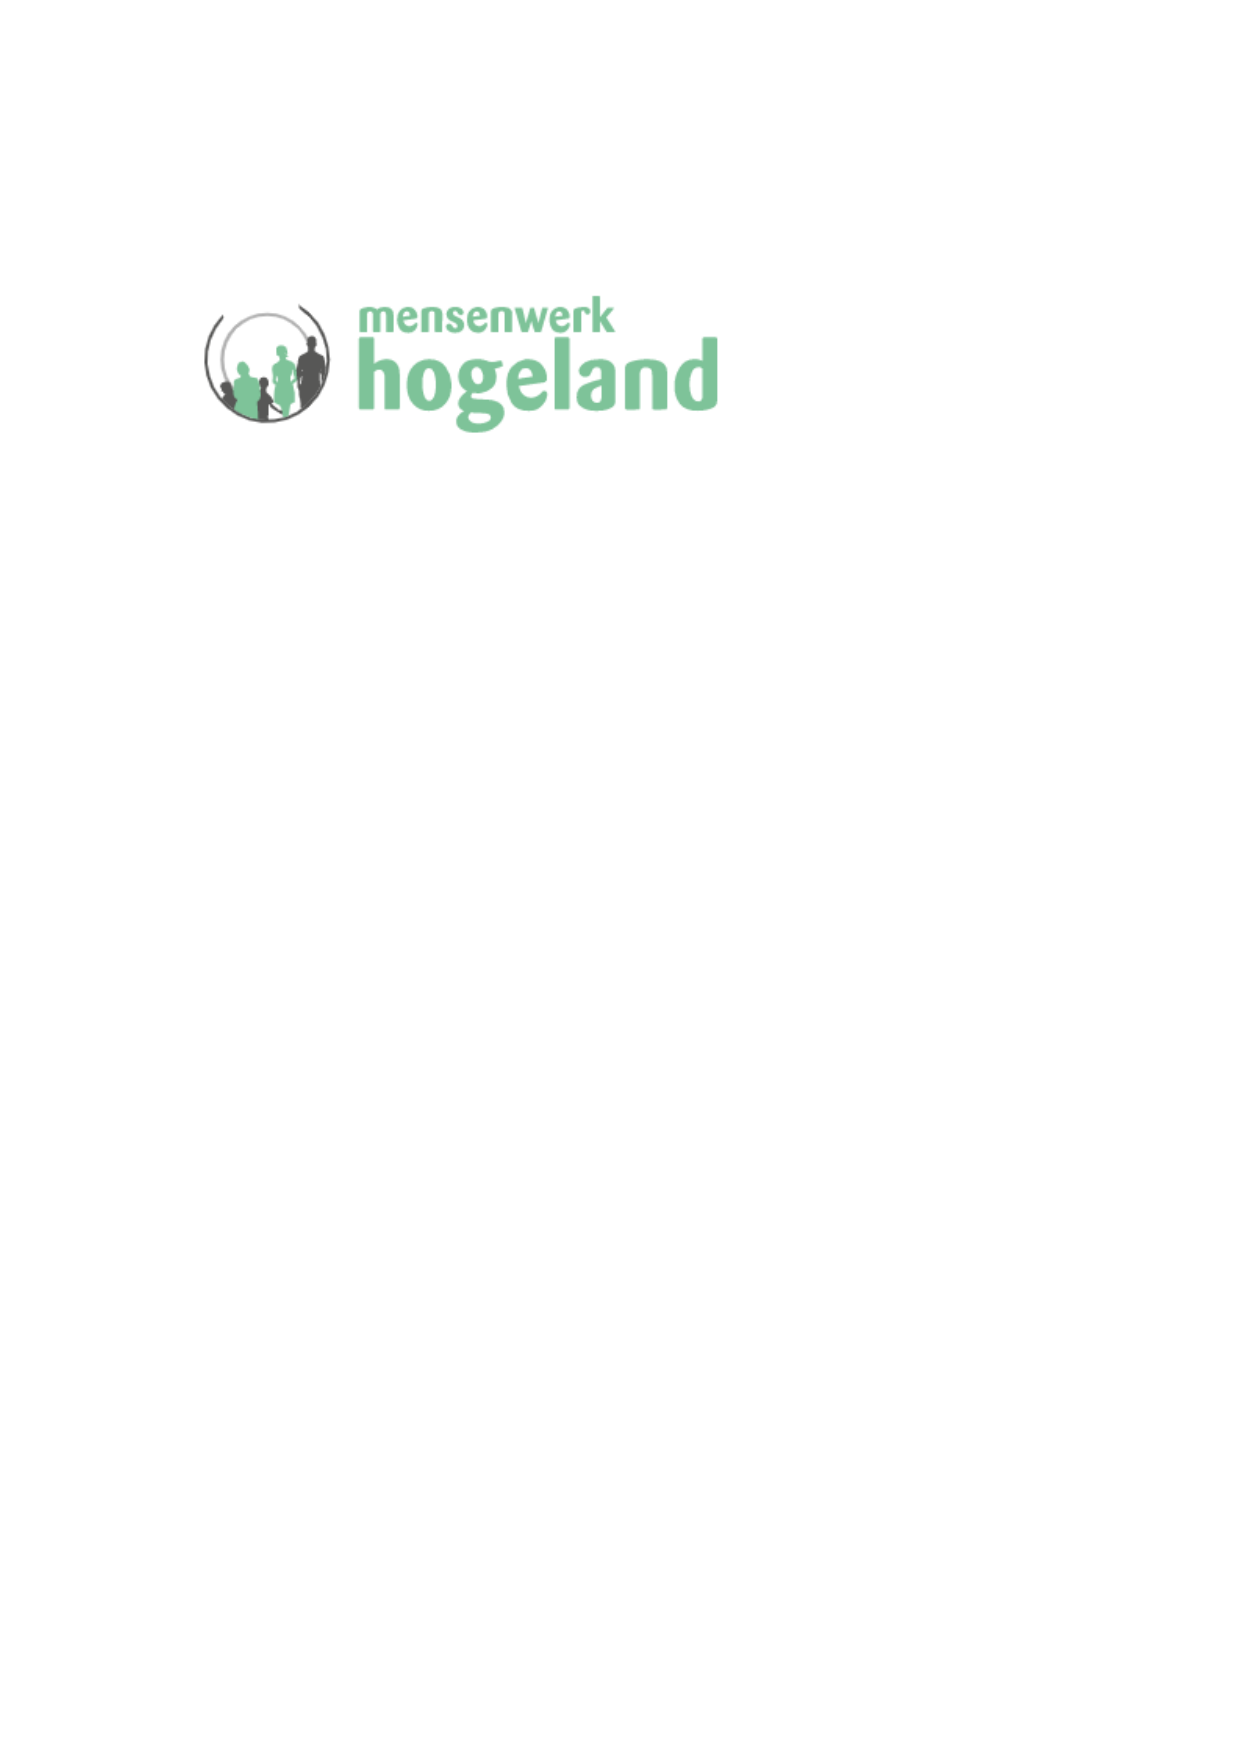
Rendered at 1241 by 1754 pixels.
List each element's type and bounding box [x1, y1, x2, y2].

picture [150, 290, 741, 447]
